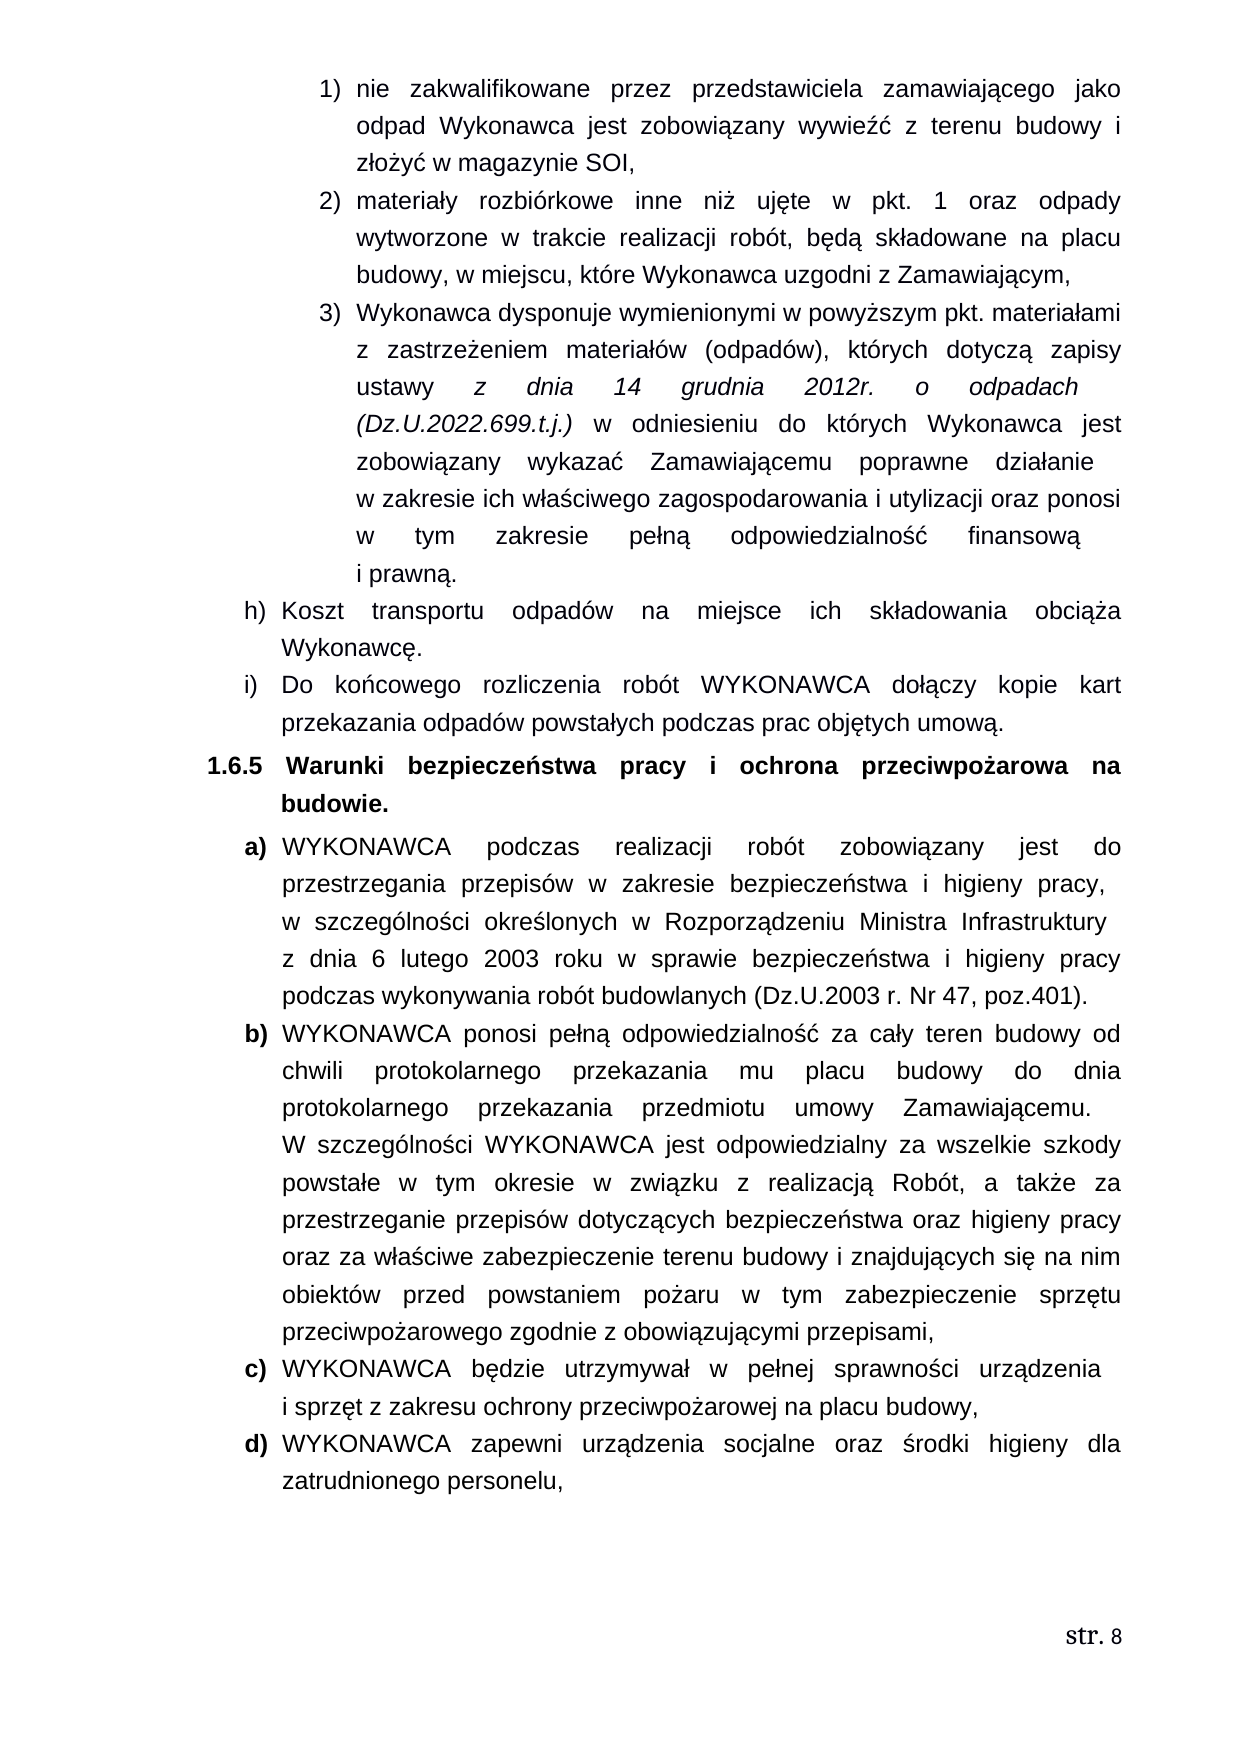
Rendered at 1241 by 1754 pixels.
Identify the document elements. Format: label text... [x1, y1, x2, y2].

list Koszt transportu odpadów na miejsce ich składowania obciąża Wykonawcę. [244, 596, 1122, 662]
list Do końcowego rozliczenia robót WYKONAWCA dołączy kopie kart przekazania odpadów powstałych podczas prac objętych umową. [244, 671, 1122, 737]
list WYKONAWCA podczas realizacji robót zobowiązany jest do przestrzegania przepisów w zakresie bezpieczeństwa i higieny pracy, w szczególności określonych w Rozporządzeniu Ministra Infrastruktury z dnia 6 lutego 2003 roku w sprawie bezpieczeństwa i higieny pracy podczas wykonywania robót budowlanych (Dz.U.2003 r. Nr 47, poz.401). [244, 832, 1122, 1010]
list WYKONAWCA zapewni urządzenia socjalne oraz środki higieny dla zatrudnionego personelu, [244, 1429, 1122, 1495]
text 1.6.5 Warunki bezpieczeństwa pracy i ochrona przeciwpożarowa na budowie. [207, 751, 1122, 817]
list WYKONAWCA będzie utrzymywał w pełnej sprawności urządzenia i sprzęt z zakresu ochrony przeciwpożarowej na placu budowy, [244, 1354, 1122, 1420]
list Wykonawca dysponuje wymienionymi w powyższym pkt. materiałami z zastrzeżeniem materiałów (odpadów), których dotyczą zapisy ustawy z dnia 14 grudnia 2012r. o odpadach (Dz.U.2022.699.t.j.) w odniesieniu do których Wykonawca jest zobowiązany wykazać Zamawiającemu poprawne działanie w zakresie ich właściwego zagospodarowania i utylizacji oraz ponosi w tym zakresie pełną odpowiedzialność finansową i prawną. [319, 298, 1122, 587]
list materiały rozbiórkowe inne niż ujęte w pkt. 1 oraz odpady wytworzone w trakcie realizacji robót, będą składowane na placu budowy, w miejscu, które Wykonawca uzgodni z Zamawiającym, [319, 186, 1122, 289]
list WYKONAWCA ponosi pełną odpowiedzialność za cały teren budowy od chwili protokolarnego przekazania mu placu budowy do dnia protokolarnego przekazania przedmiotu umowy Zamawiającemu. W szczególności WYKONAWCA jest odpowiedzialny za wszelkie szkody powstałe w tym okresie w związku z realizacją Robót, a także za przestrzeganie przepisów dotyczących bezpieczeństwa oraz higieny pracy oraz za właściwe zabezpieczenie terenu budowy i znajdujących się na nim obiektów przed powstaniem pożaru w tym zabezpieczenie sprzętu przeciwpożarowego zgodnie z obowiązującymi przepisami, [244, 1019, 1122, 1346]
list nie zakwalifikowane przez przedstawiciela zamawiającego jako odpad Wykonawca jest zobowiązany wywieźć z terenu budowy i złożyć w magazynie SOI, [319, 74, 1122, 177]
